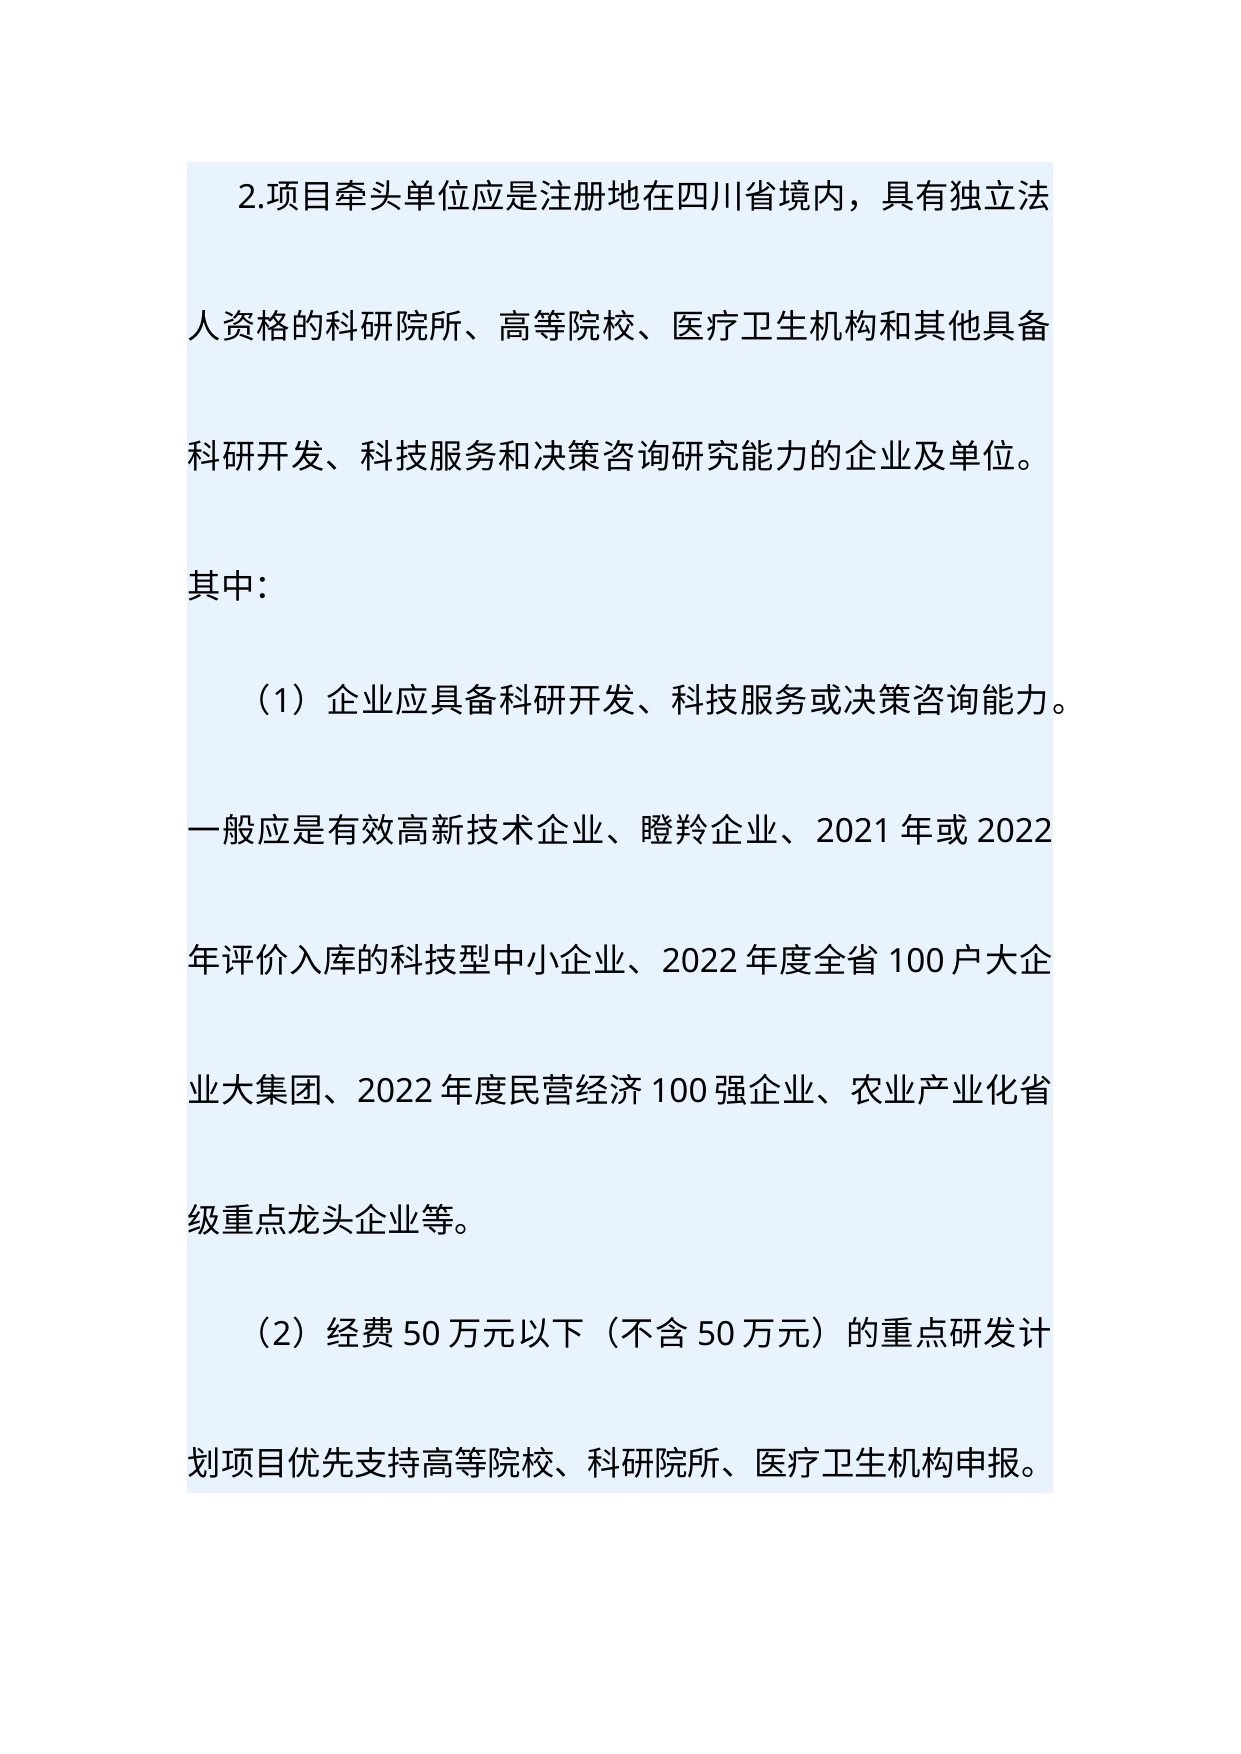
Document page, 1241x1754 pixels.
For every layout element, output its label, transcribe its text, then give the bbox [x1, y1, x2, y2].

text （2）经费50万元以下（不含50万元）的重点研发计划项目优先支持高等院校、科研院所、医疗卫生机构申报。 [187, 1298, 1053, 1493]
text 2.项目牵头单位应是注册地在四川省境内，具有独立法人资格的科研院所、高等院校、医疗卫生机构和其他具备科研开发、科技服务和决策咨询研究能力的企业及单位。其中： [187, 162, 1053, 617]
text （1）企业应具备科研开发、科技服务或决策咨询能力。一般应是有效高新技术企业、瞪羚企业、2021年或2022年评价入库的科技型中小企业、2022年度全省100户大企业大集团、2022年度民营经济100强企业、农业产业化省级重点龙头企业等。 [187, 665, 1053, 1250]
